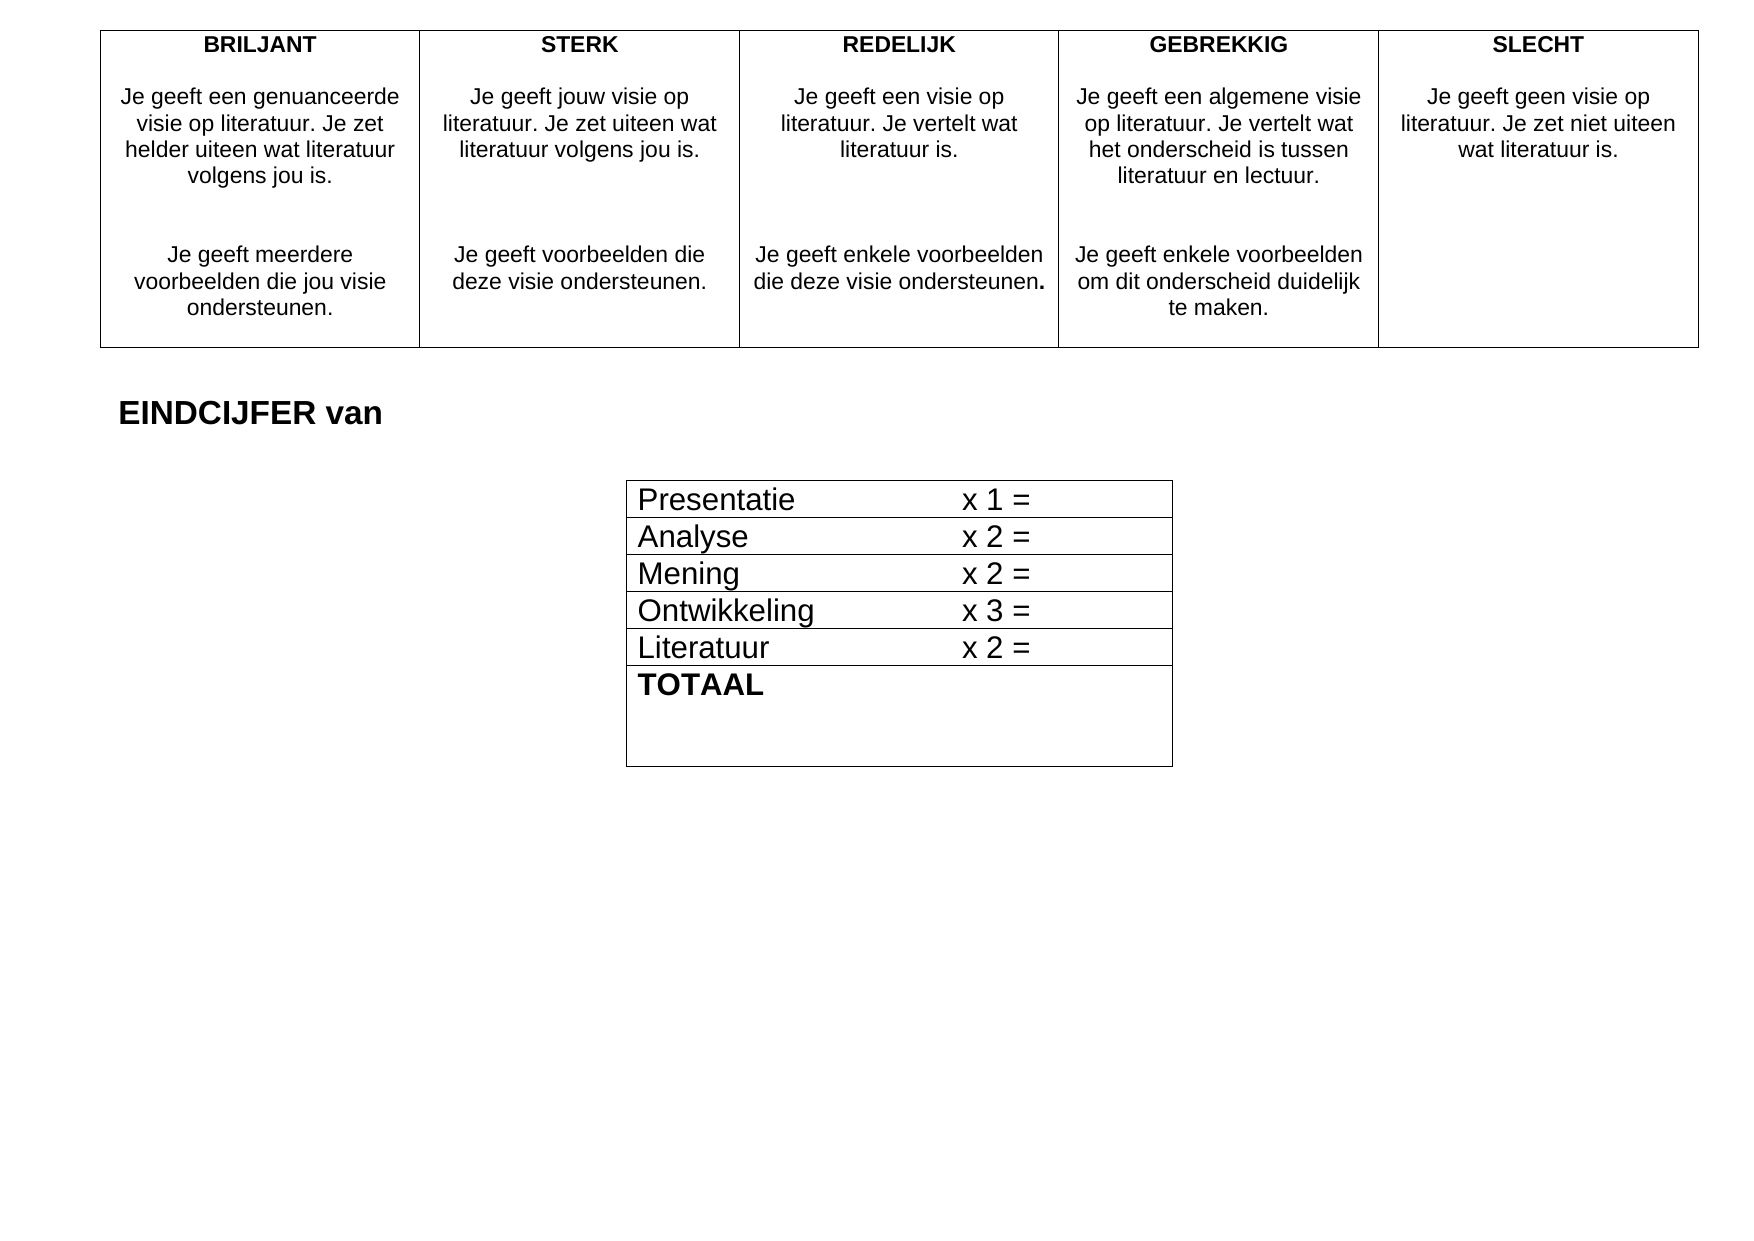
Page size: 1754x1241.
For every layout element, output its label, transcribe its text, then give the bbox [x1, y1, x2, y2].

table_header STERK Je geeft jouw visie op literatuur. Je zet uiteen wat literatuur volgens jou is. Je geeft voorbeelden die deze visie ondersteunen. [420, 31, 739, 347]
table_header Presentatie [627, 481, 951, 517]
table_header x 1 = [951, 481, 1172, 517]
table_header REDELIJK Je geeft een visie op literatuur. Je vertelt wat literatuur is. Je geeft enkele voorbeelden die deze visie ondersteunen. [740, 31, 1058, 347]
table_header SLECHT Je geeft geen visie op literatuur. Je zet niet uiteen wat literatuur is. [1379, 31, 1698, 347]
table_cell x 2 = [951, 555, 1172, 591]
table_header GEBREKKIG Je geeft een algemene visie op literatuur. Je vertelt wat het onderscheid is tussen literatuur en lectuur. Je geeft enkele voorbeelden om dit onderscheid duidelijk te maken. [1059, 31, 1378, 347]
table_cell Ontwikkeling [627, 592, 951, 628]
table_header BRILJANT Je geeft een genuanceerde visie op literatuur. Je zet helder uiteen wat literatuur volgens jou is. Je geeft meerdere voorbeelden die jou visie ondersteunen. [101, 31, 419, 347]
table_cell Analyse [627, 518, 951, 554]
table_cell x 3 = [951, 592, 1172, 628]
table_cell x 2 = [951, 629, 1172, 665]
table_cell Literatuur [627, 629, 951, 665]
table_cell x 2 = [951, 518, 1172, 554]
table_cell Mening [627, 555, 951, 591]
table_cell TOTAAL [627, 666, 1172, 766]
text EINDCIJFER van [118, 393, 1680, 431]
